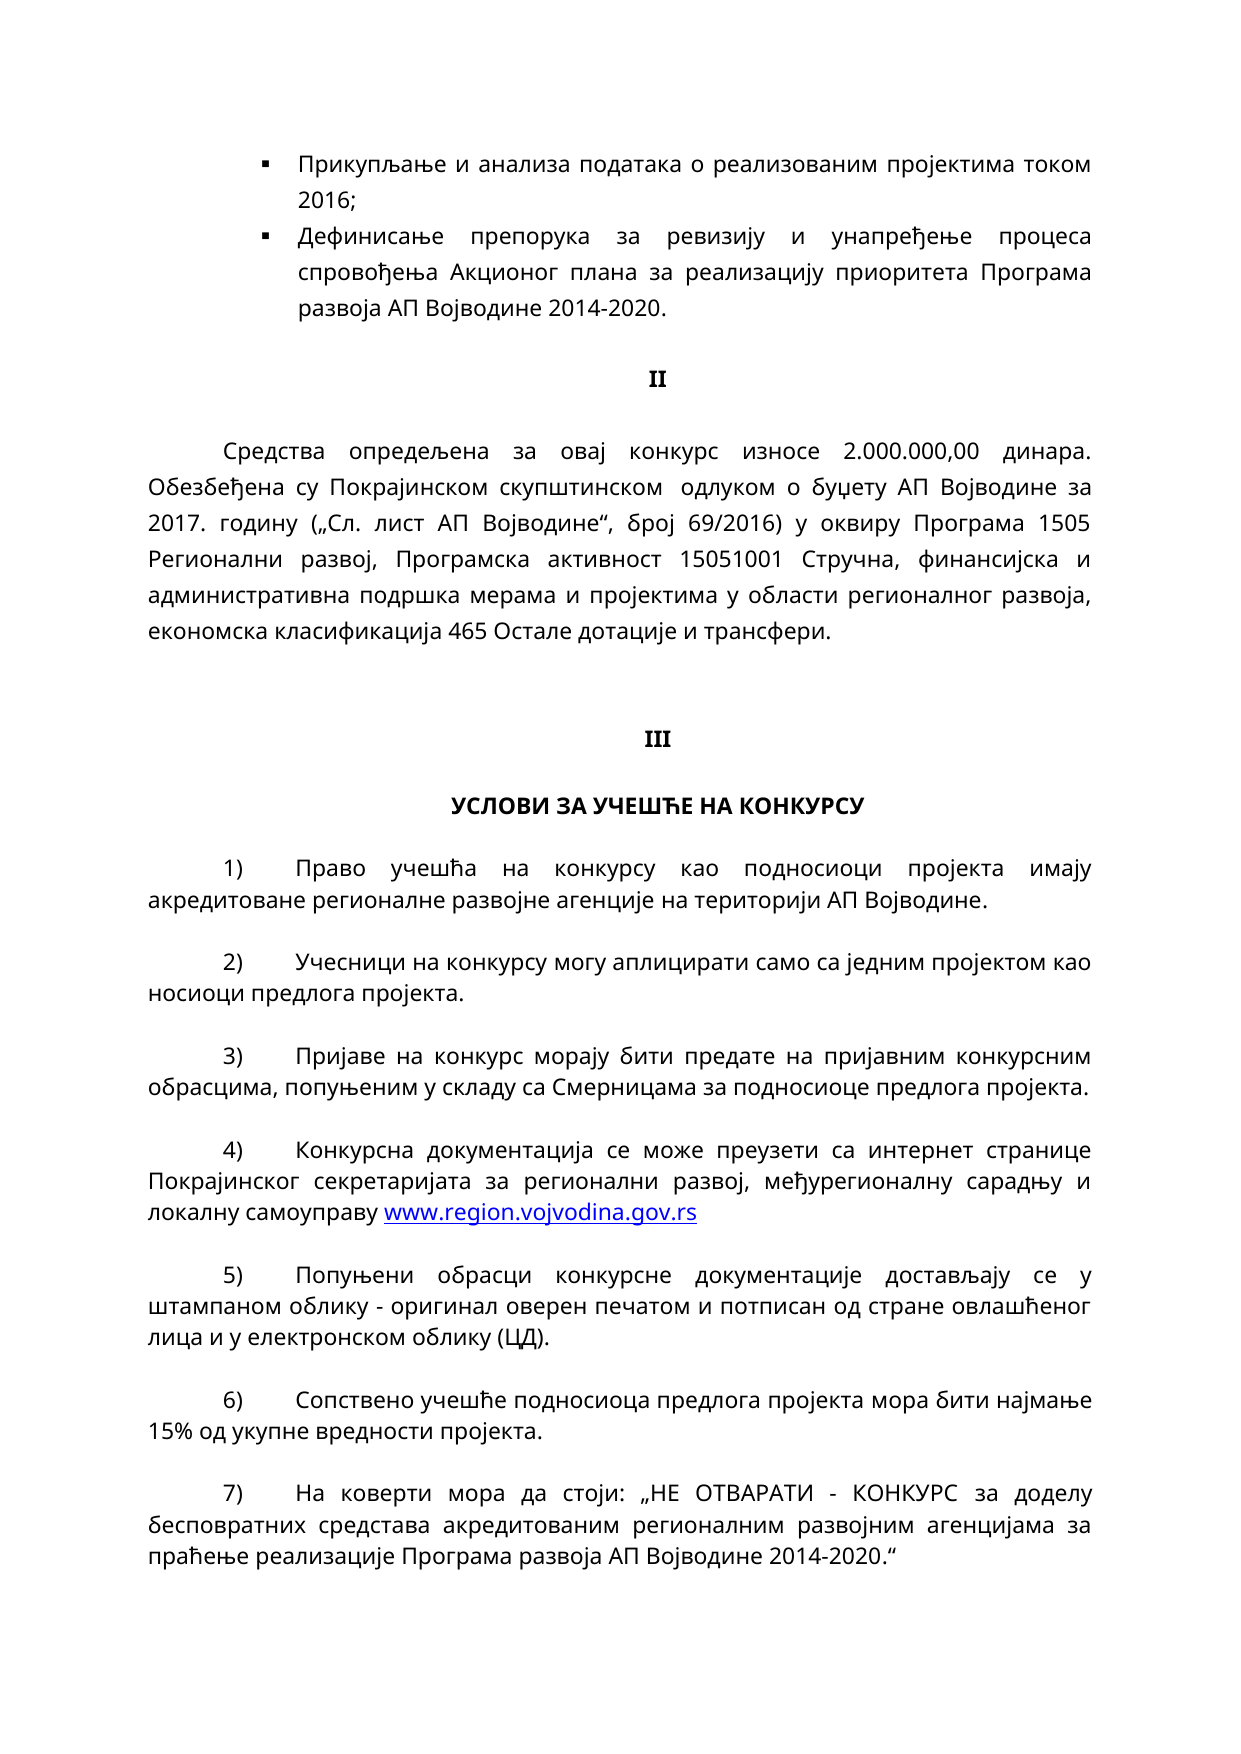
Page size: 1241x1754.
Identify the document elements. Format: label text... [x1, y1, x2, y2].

list На коверти мора да стоји: „НЕ ОТВАРАТИ - КОНКУРС за доделу бесповратних средстава акредитованим регионалним развојним агенцијама за праћење реализације Програма развоја АП Војводине 2014-2020.“ [148, 1477, 1092, 1571]
text II [148, 363, 1092, 394]
list Учесници на конкурсу могу аплицирати само са једним пројектом као носиоци предлога пројекта. [148, 946, 1092, 1009]
list Право учешћа на конкурсу као подносиоци пројекта имају акредитоване регионалне развојне агенције на територији АП Војводине. [148, 852, 1092, 915]
list Прикупљање и анализа података о реализованим пројектима током 2016; [260, 148, 1092, 215]
text УСЛОВИ ЗА УЧЕШЋЕ НА КОНКУРСУ [148, 790, 1092, 821]
list Конкурсна документација се може преузети са интернет странице Покрајинског секретаријата за регионални развој, међурегионалну сарадњу и локалну самоуправу www.region.vojvodina.gov.rs [148, 1134, 1092, 1227]
text Средства опредељена за овај конкурс износе 2.000.000,00 динара. Обезбеђена су Покрајинском скупштинском одлуком о буџету АП Војводине за 2017. годину („Сл. лист АП Војводине“, број 69/2016) у оквиру Програма 1505 Регионални развој, Програмска активност 15051001 Стручна, финансијска и административна подршка мерама и пројектима у области регионалног развоја, економска класификација 465 Остале дотације и трансфери. [148, 435, 1092, 646]
list Сопствено учешће подносиоца предлога пројекта мора бити најмање 15% од укупне вредности пројекта. [148, 1384, 1092, 1446]
list Дефинисање препорука за ревизију и унапређење процеса спровођења Акционог плана за реализацију приоритета Програма развоја АП Војводине 2014-2020. [260, 219, 1092, 323]
text III [148, 723, 1092, 754]
list Попуњени обрасци конкурсне документације достављају се у штампаном облику - оригинал оверен печатом и потписан од стране овлашћеног лица и у електронском облику (ЦД). [148, 1259, 1092, 1352]
list Пријаве на конкурс морају бити предате на пријавним конкурсним обрасцима, попуњеним у складу са Смерницама за подносиоце предлога пројекта. [148, 1040, 1092, 1102]
